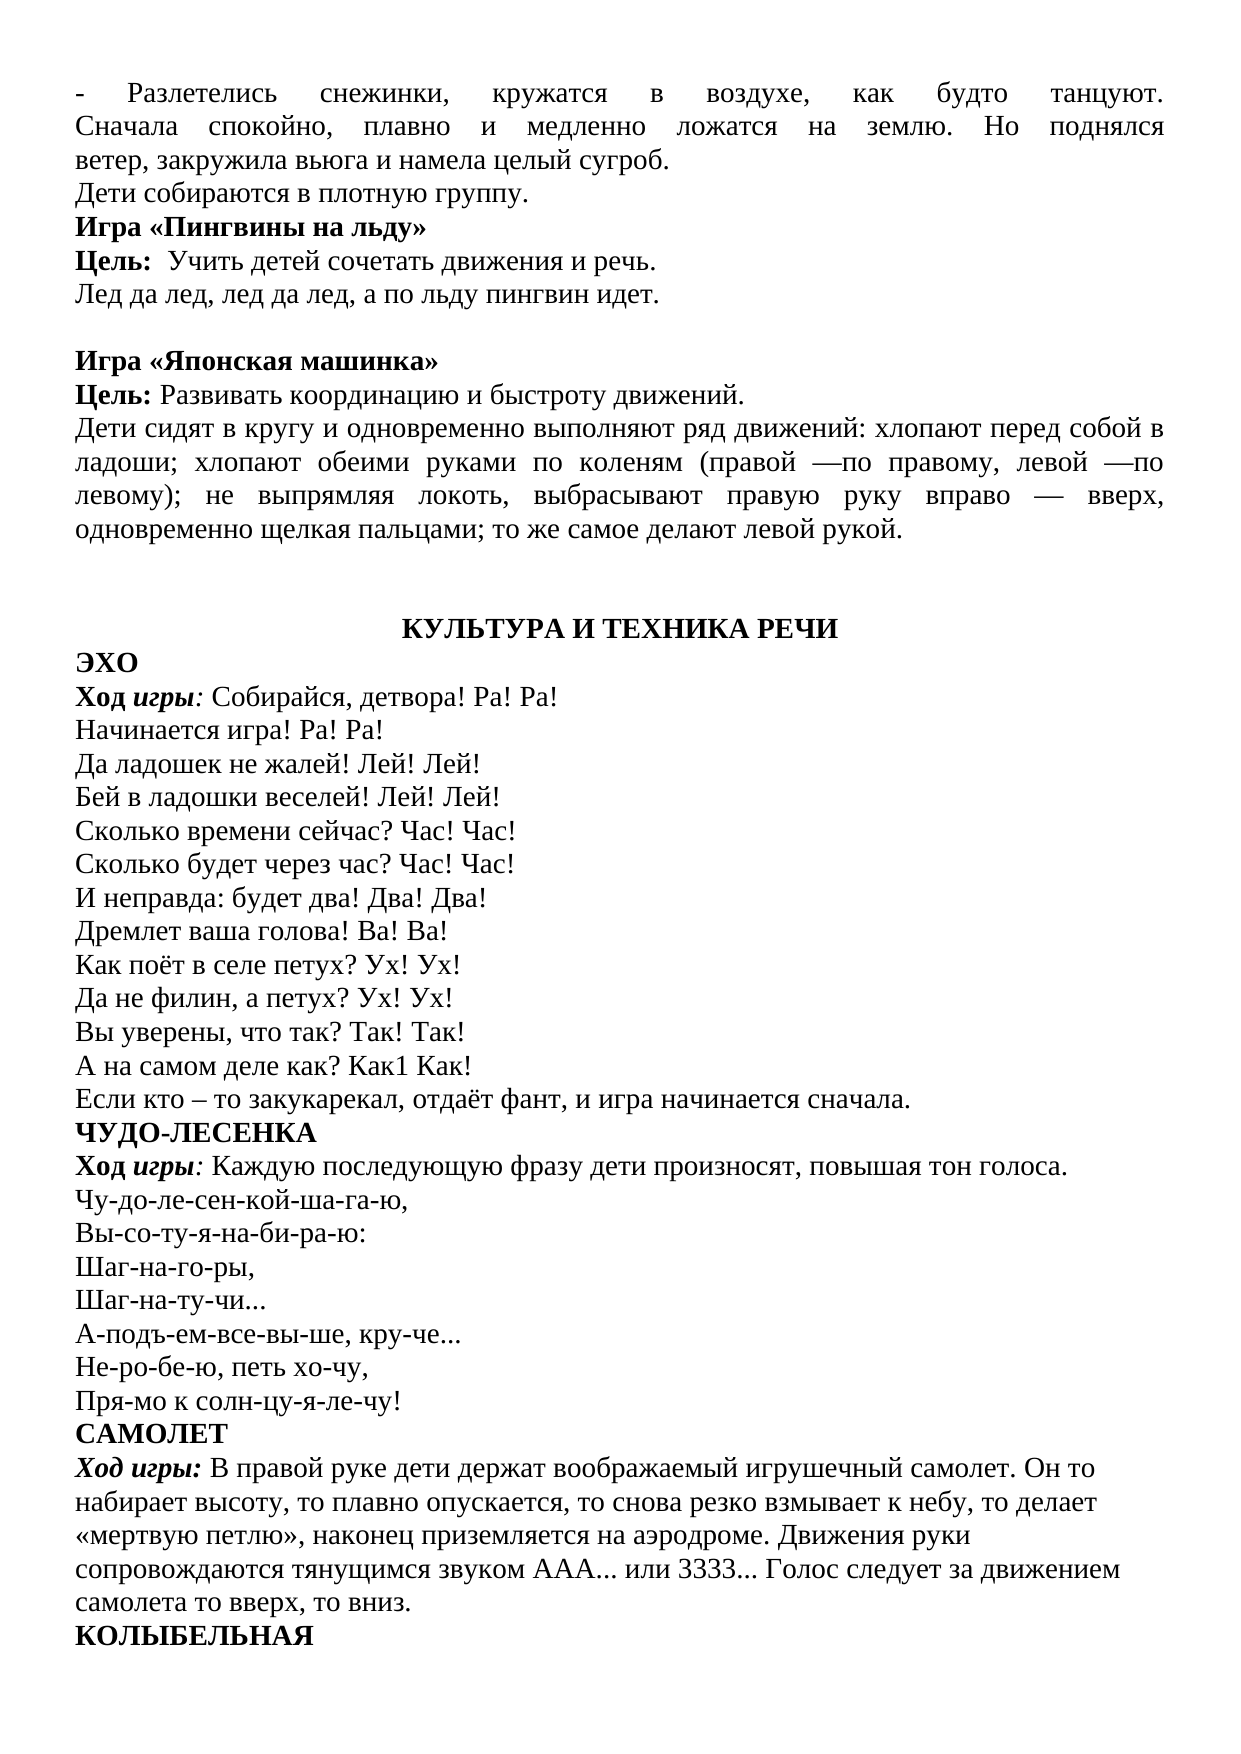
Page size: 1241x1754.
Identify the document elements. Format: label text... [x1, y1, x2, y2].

text ЧУДО-ЛЕСЕНКА [75, 1115, 1165, 1148]
text Шаг-на-го-ры, [75, 1249, 1165, 1282]
text Пря-мо к солн-цу-я-ле-чу! [75, 1383, 1165, 1417]
text - Разлетелись снежинки, кружатся в воздухе, как будто танцуют. Сначала спокойно, плавно и медленно ложатся на землю. Но поднялся ветер, закружила вьюга и намела целый сугроб. [75, 75, 1165, 176]
text Сколько будет через час? Час! Час! [75, 846, 1165, 880]
text Начинается игра! Ра! Ра! [75, 712, 1165, 746]
text Дети сидят в кругу и одновременно выполняют ряд движений: хлопают перед собой в ладоши; хлопают обеими руками по коленям (правой —по правому, левой —по левому); не выпрямляя локоть, выбрасывают правую руку вправо — вверх, одновременно щелкая пальцами; то же самое делают левой рукой. [75, 410, 1165, 544]
text Не-ро-бе-ю, петь хо-чу, [75, 1349, 1165, 1383]
text КОЛЫБЕЛЬНАЯ [75, 1618, 1165, 1651]
text ЭХО [75, 645, 1165, 679]
text Лед да лед, лед да лед, а по льду пингвин идет. [75, 276, 1165, 310]
text КУЛЬТУРА И ТЕХНИКА РЕЧИ [75, 612, 1165, 645]
text Как поёт в селе петух? Ух! Ух! [75, 947, 1165, 981]
text САМОЛЕТ [75, 1417, 1165, 1450]
text Ход игры: Собирайся, детвора! Ра! Ра! [75, 679, 1165, 712]
text И неправда: будет два! Два! Два! [75, 880, 1165, 913]
text Сколько времени сейчас? Час! Час! [75, 813, 1165, 846]
text Вы-со-ту-я-на-би-ра-ю: [75, 1215, 1165, 1249]
text Да ладошек не жалей! Лей! Лей! [75, 746, 1165, 779]
text Бей в ладошки веселей! Лей! Лей! [75, 779, 1165, 813]
text Цель: Развивать координацию и быстроту движений. [75, 377, 1165, 410]
text Ход игры: В правой руке дети держат воображаемый игрушечный самолет. Он то набирает высоту, то плавно опускается, то снова резко взмывает к небу, то делает «мертвую петлю», наконец приземляется на аэродроме. Движения руки сопровождаются тянущимся звуком ААА... или 3333... Голос следует за движением самолета то вверх, то вниз. [75, 1450, 1165, 1618]
text Да не филин, а петух? Ух! Ух! [75, 981, 1165, 1014]
text Чу-до-ле-сен-кой-ша-га-ю, [75, 1182, 1165, 1215]
text А на самом деле как? Как1 Как! [75, 1048, 1165, 1081]
text Игра «Пингвины на льду» [75, 209, 1165, 243]
text Дети собираются в плотную группу. [75, 176, 1165, 209]
text Если кто – то закукарекал, отдаёт фант, и игра начинается сначала. [75, 1081, 1165, 1115]
text Шаг-на-ту-чи... [75, 1282, 1165, 1316]
text Цель: Учить детей сочетать движения и речь. [75, 243, 1165, 276]
text Вы уверены, что так? Так! Так! [75, 1014, 1165, 1048]
text Ход игры: Каждую последующую фразу дети произносят, повышая тон голоса. [75, 1148, 1165, 1182]
text А-подъ-ем-все-вы-ше, кру-че... [75, 1316, 1165, 1349]
text Игра «Японская машинка» [75, 343, 1165, 377]
text Дремлет ваша голова! Ва! Ва! [75, 913, 1165, 947]
